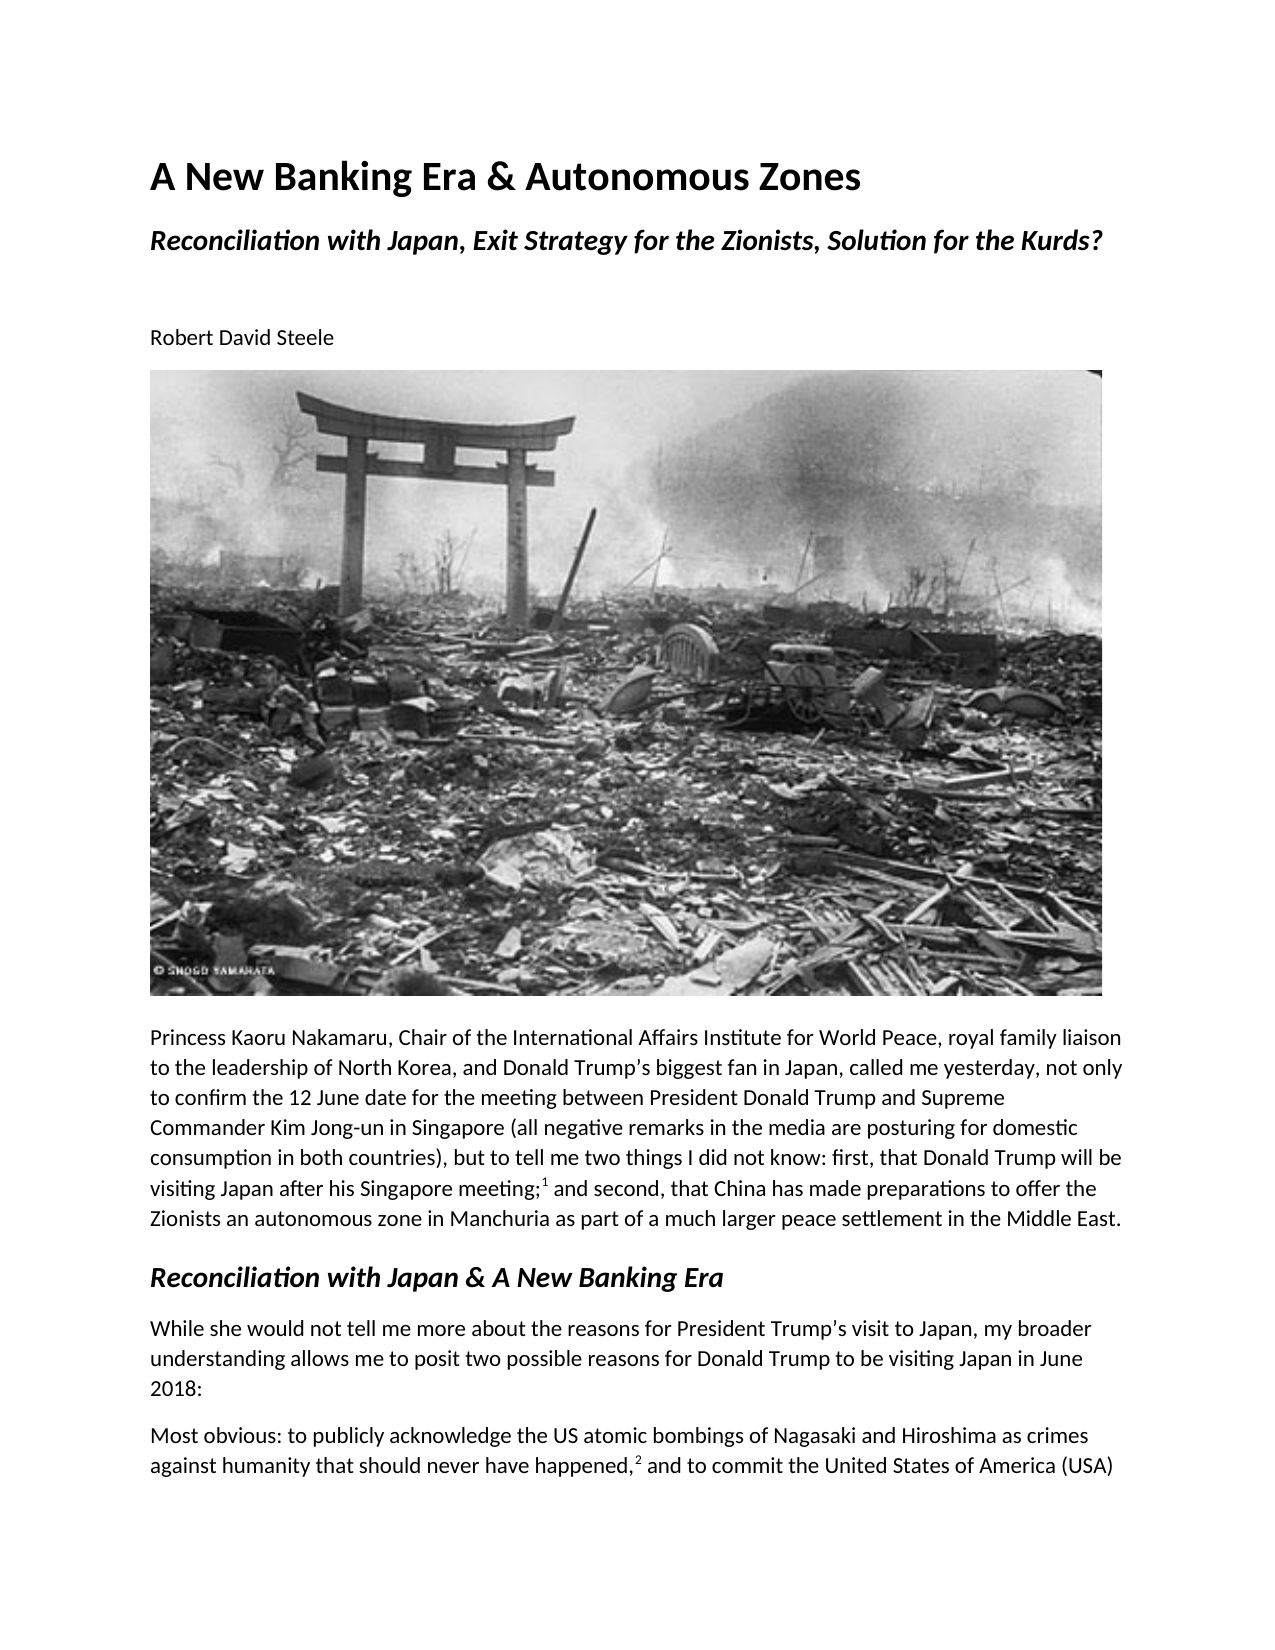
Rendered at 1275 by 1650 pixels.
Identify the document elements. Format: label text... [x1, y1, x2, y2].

text A New Banking Era & Autonomous Zones [150, 150, 1125, 201]
text While she would not tell me more about the reasons for President Trump’s visit to Japan, my broader understanding allows me to posit two possible reasons for Donald Trump to be visiting Japan in June 2018: [150, 1314, 1125, 1403]
text Reconciliation with Japan, Exit Strategy for the Zionists, Solution for the Kurds? [150, 222, 1125, 257]
text Robert David Steele [150, 323, 1125, 352]
text Princess Kaoru Nakamaru, Chair of the International Affairs Institute for World Peace, royal family liaison to the leadership of North Korea, and Donald Trump’s biggest fan in Japan, called me yesterday, not only to confirm the 12 June date for the meeting between President Donald Trump and Supreme Commander Kim Jong-un in Singapore (all negative remarks in the media are posturing for domestic consumption in both countries), but to tell me two things I did not know: first, that Donald Trump will be visiting Japan after his Singapore meeting; and second, that China has made preparations to offer the Zionists an autonomous zone in Manchuria as part of a much larger peace settlement in the Middle East. [150, 1023, 1125, 1232]
text Reconciliation with Japan & A New Banking Era [150, 1259, 1125, 1295]
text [150, 1421, 1125, 1480]
picture [150, 370, 1103, 996]
